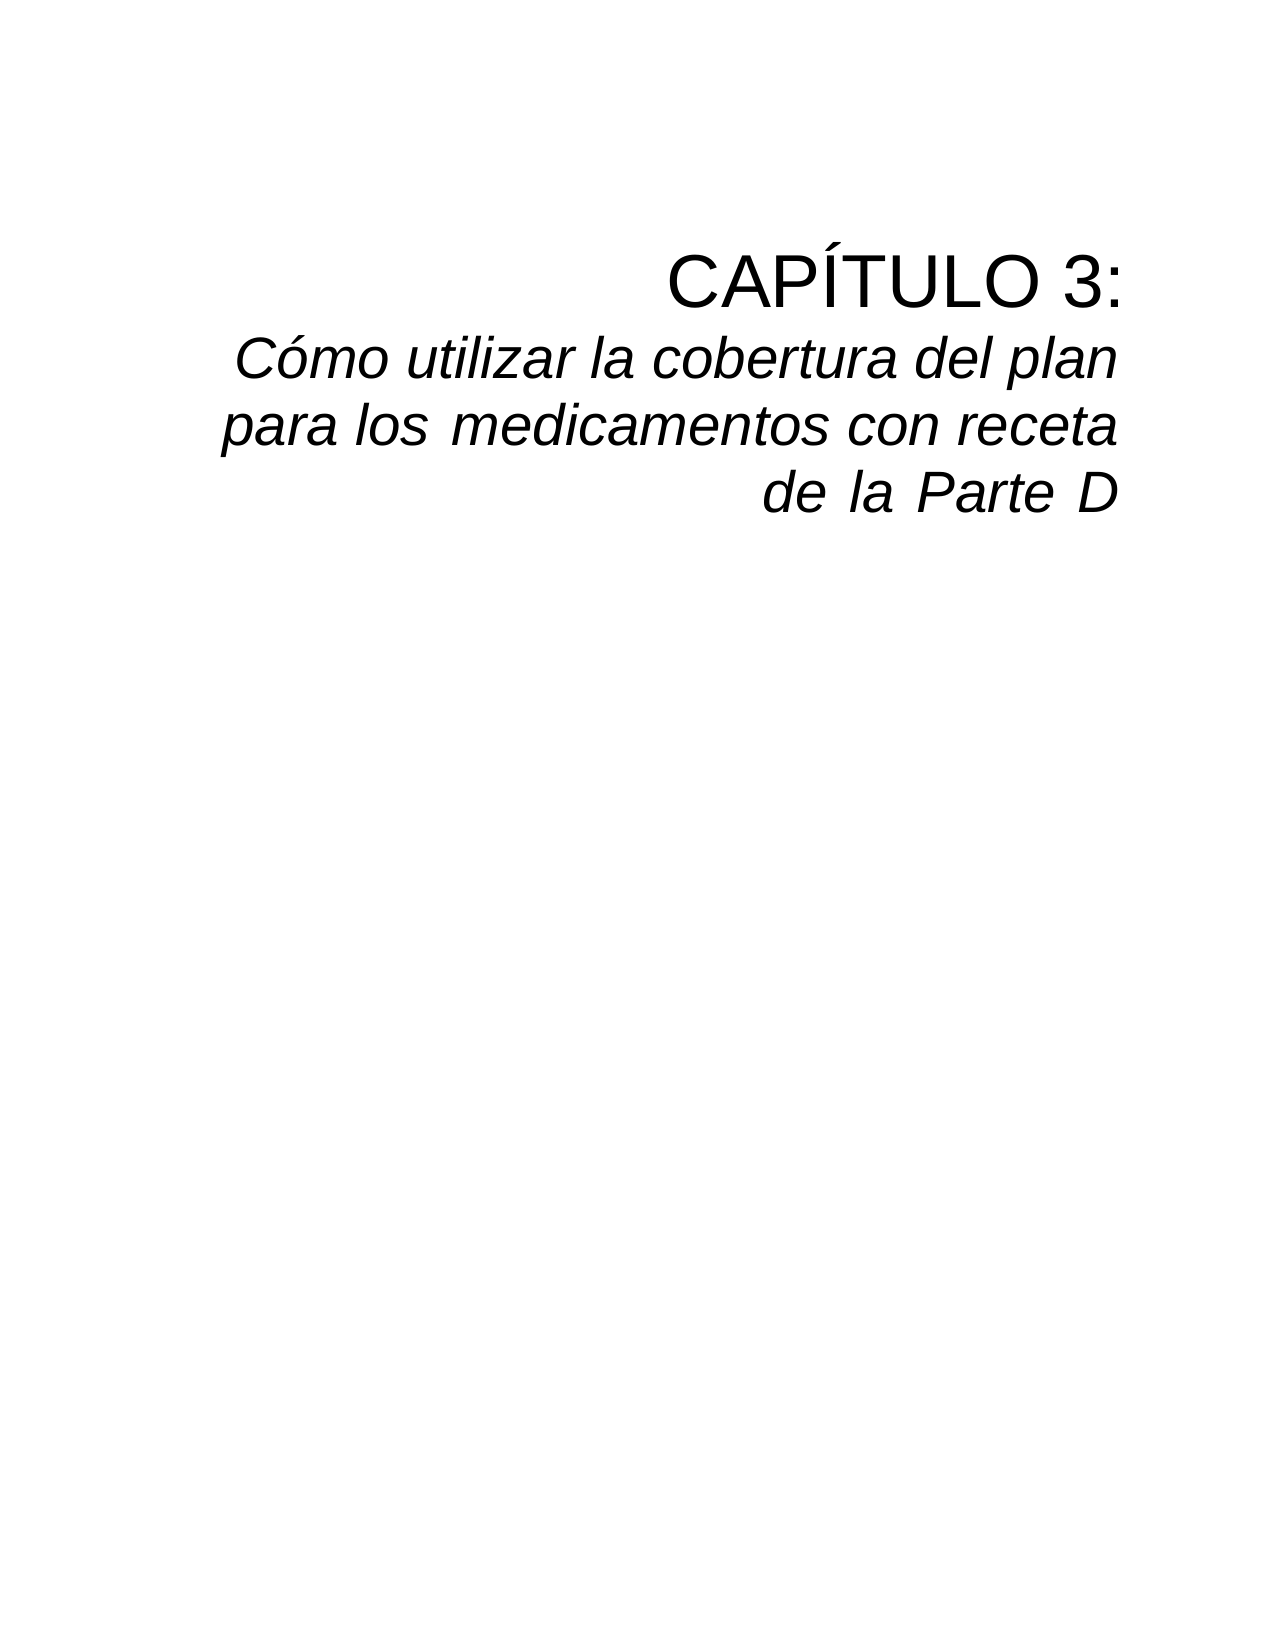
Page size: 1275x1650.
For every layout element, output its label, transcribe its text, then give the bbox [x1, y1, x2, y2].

subtitle CAPÍTULO 3: Cómo utilizar la cobertura del plan para los medicamentos con receta de la Parte D [150, 237, 1125, 524]
